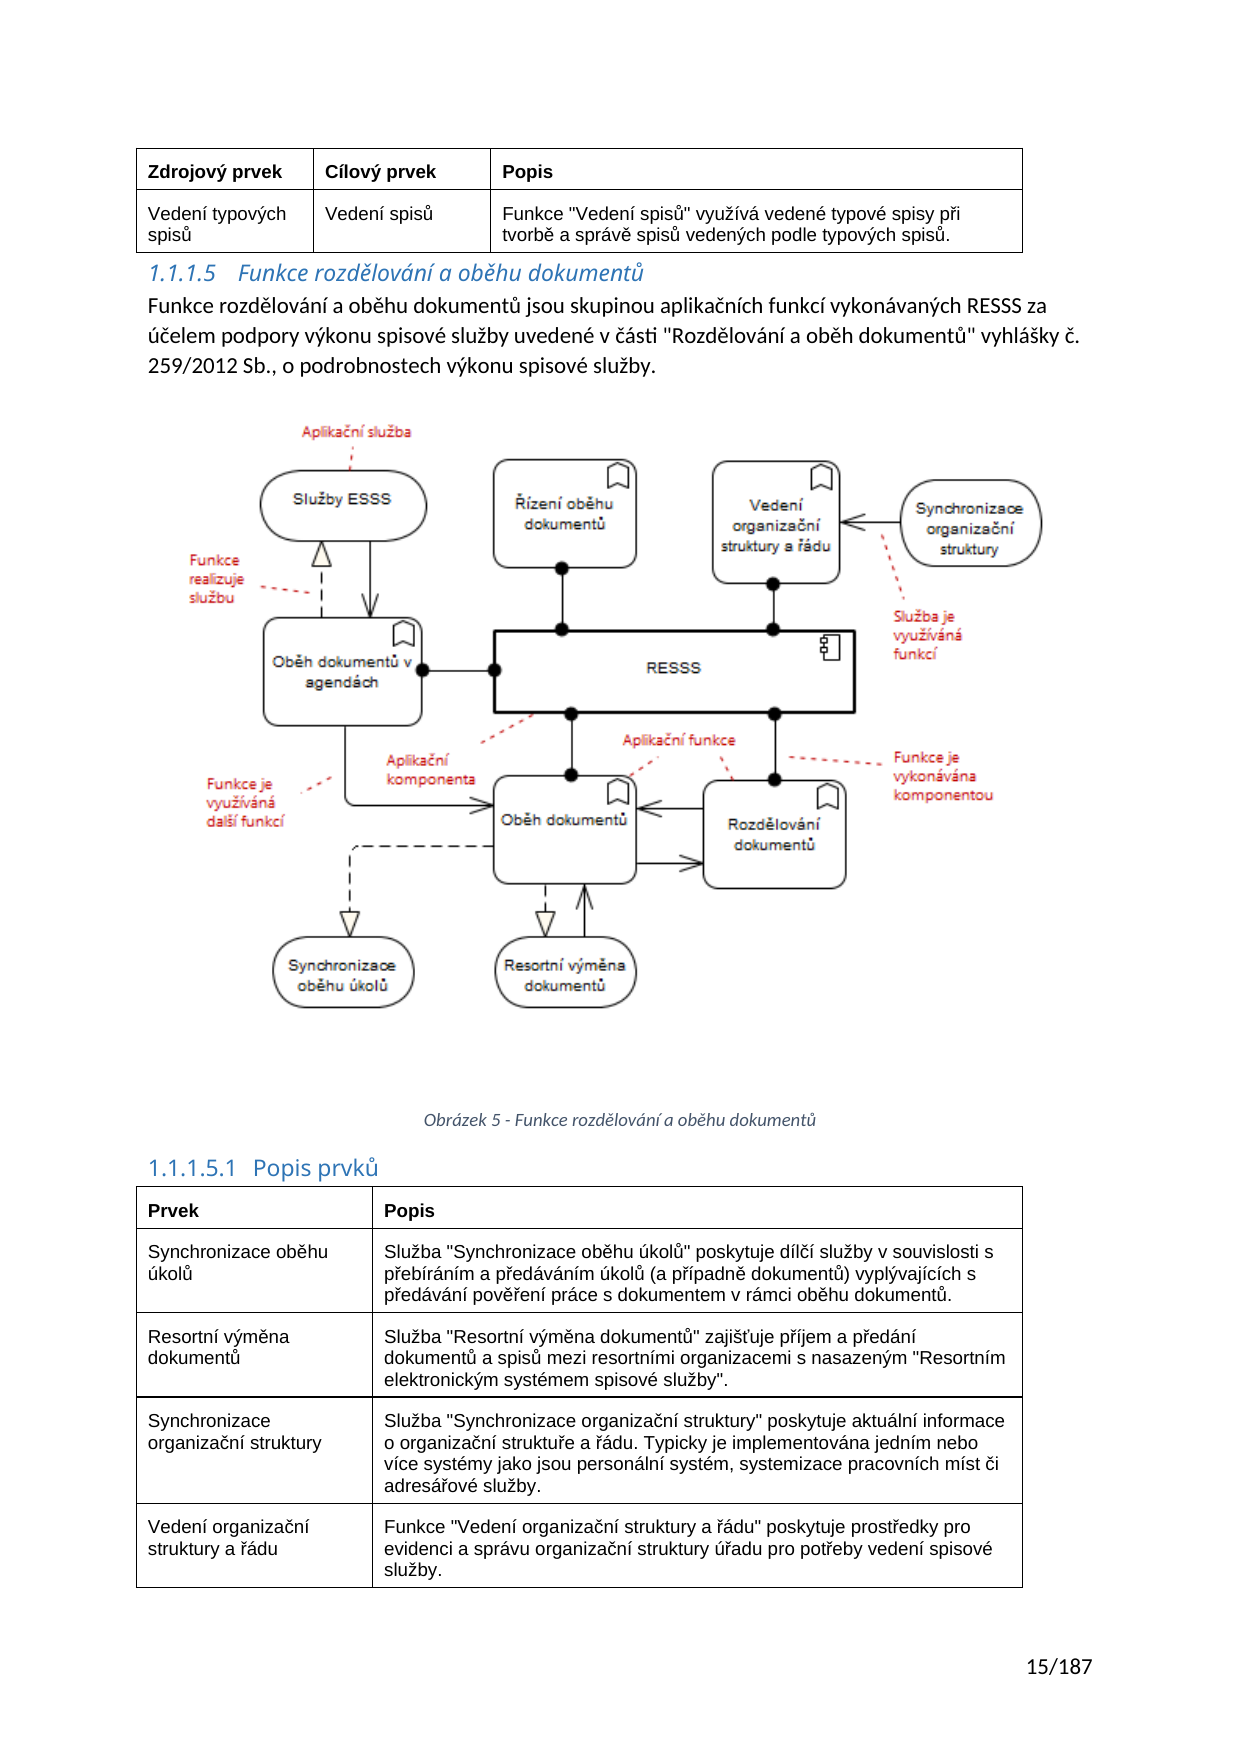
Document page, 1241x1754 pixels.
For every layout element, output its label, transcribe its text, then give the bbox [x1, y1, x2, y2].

table_cell Synchronizace organizační struktury [137, 1398, 372, 1502]
table_header Popis [491, 149, 1022, 189]
subtitle Popis prvků [148, 1152, 1093, 1183]
picture [175, 406, 1066, 1082]
table_cell Vedení spisů [314, 190, 490, 252]
table_cell Služba "Synchronizace organizační struktury" poskytuje aktuální informace o organizační struktuře a řádu. Typicky je implementována jedním nebo více systémy jako jsou personální systém, systemizace pracovních míst či adresářové služby. [373, 1398, 1022, 1502]
subtitle Funkce rozdělování a oběhu dokumentů [148, 257, 1093, 288]
table_cell Služba "Resortní výměna dokumentů" zajišťuje příjem a předání dokumentů a spisů mezi resortními organizacemi s nasazeným "Resortním elektronickým systémem spisové služby". [373, 1313, 1022, 1396]
table_cell Synchronizace oběhu úkolů [137, 1229, 372, 1312]
table_cell Vedení organizační struktury a řádu [137, 1504, 372, 1587]
table_header Zdrojový prvek [137, 149, 313, 189]
table_cell Funkce "Vedení organizační struktury a řádu" poskytuje prostředky pro evidenci a správu organizační struktury úřadu pro potřeby vedení spisové služby. [373, 1504, 1022, 1587]
table_header Prvek [137, 1187, 372, 1227]
table_cell Funkce "Vedení spisů" využívá vedené typové spisy při tvorbě a správě spisů vedených podle typových spisů. [491, 190, 1022, 252]
table_cell Vedení typových spisů [137, 190, 313, 252]
table_cell Resortní výměna dokumentů [137, 1313, 372, 1396]
text Obrázek 5 - Funkce rozdělování a oběhu dokumentů [148, 1108, 1093, 1131]
table_cell Služba "Synchronizace oběhu úkolů" poskytuje dílčí služby v souvislosti s přebíráním a předáváním úkolů (a případně dokumentů) vyplývajících s předávání pověření práce s dokumentem v rámci oběhu dokumentů. [373, 1229, 1022, 1312]
text Funkce rozdělování a oběhu dokumentů jsou skupinou aplikačních funkcí vykonávaných RESSS za účelem podpory výkonu spisové služby uvedené v části "Rozdělování a oběh dokumentů" vyhlášky č. 259/2012 Sb., o podrobnostech výkonu spisové služby. [148, 291, 1093, 379]
table_header Cílový prvek [314, 149, 490, 189]
table_header Popis [373, 1187, 1022, 1227]
